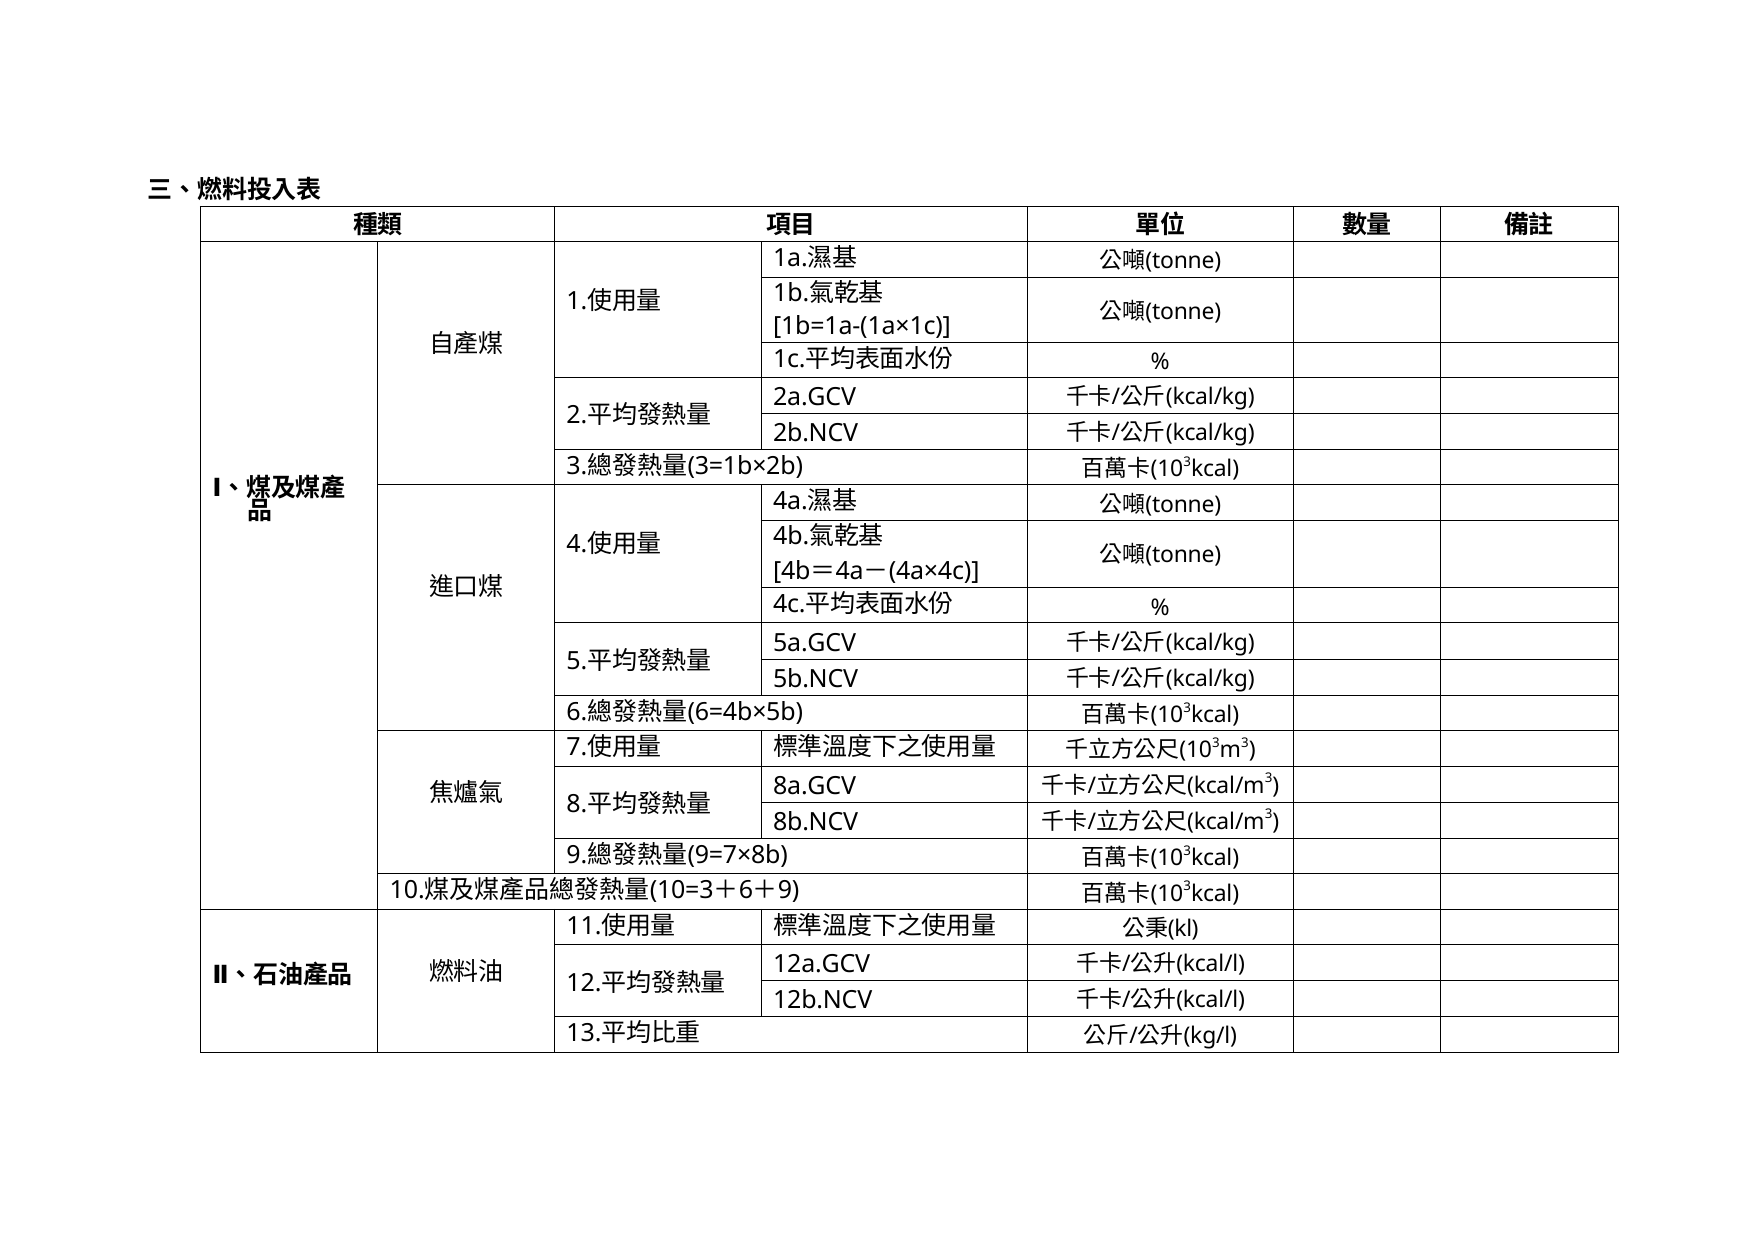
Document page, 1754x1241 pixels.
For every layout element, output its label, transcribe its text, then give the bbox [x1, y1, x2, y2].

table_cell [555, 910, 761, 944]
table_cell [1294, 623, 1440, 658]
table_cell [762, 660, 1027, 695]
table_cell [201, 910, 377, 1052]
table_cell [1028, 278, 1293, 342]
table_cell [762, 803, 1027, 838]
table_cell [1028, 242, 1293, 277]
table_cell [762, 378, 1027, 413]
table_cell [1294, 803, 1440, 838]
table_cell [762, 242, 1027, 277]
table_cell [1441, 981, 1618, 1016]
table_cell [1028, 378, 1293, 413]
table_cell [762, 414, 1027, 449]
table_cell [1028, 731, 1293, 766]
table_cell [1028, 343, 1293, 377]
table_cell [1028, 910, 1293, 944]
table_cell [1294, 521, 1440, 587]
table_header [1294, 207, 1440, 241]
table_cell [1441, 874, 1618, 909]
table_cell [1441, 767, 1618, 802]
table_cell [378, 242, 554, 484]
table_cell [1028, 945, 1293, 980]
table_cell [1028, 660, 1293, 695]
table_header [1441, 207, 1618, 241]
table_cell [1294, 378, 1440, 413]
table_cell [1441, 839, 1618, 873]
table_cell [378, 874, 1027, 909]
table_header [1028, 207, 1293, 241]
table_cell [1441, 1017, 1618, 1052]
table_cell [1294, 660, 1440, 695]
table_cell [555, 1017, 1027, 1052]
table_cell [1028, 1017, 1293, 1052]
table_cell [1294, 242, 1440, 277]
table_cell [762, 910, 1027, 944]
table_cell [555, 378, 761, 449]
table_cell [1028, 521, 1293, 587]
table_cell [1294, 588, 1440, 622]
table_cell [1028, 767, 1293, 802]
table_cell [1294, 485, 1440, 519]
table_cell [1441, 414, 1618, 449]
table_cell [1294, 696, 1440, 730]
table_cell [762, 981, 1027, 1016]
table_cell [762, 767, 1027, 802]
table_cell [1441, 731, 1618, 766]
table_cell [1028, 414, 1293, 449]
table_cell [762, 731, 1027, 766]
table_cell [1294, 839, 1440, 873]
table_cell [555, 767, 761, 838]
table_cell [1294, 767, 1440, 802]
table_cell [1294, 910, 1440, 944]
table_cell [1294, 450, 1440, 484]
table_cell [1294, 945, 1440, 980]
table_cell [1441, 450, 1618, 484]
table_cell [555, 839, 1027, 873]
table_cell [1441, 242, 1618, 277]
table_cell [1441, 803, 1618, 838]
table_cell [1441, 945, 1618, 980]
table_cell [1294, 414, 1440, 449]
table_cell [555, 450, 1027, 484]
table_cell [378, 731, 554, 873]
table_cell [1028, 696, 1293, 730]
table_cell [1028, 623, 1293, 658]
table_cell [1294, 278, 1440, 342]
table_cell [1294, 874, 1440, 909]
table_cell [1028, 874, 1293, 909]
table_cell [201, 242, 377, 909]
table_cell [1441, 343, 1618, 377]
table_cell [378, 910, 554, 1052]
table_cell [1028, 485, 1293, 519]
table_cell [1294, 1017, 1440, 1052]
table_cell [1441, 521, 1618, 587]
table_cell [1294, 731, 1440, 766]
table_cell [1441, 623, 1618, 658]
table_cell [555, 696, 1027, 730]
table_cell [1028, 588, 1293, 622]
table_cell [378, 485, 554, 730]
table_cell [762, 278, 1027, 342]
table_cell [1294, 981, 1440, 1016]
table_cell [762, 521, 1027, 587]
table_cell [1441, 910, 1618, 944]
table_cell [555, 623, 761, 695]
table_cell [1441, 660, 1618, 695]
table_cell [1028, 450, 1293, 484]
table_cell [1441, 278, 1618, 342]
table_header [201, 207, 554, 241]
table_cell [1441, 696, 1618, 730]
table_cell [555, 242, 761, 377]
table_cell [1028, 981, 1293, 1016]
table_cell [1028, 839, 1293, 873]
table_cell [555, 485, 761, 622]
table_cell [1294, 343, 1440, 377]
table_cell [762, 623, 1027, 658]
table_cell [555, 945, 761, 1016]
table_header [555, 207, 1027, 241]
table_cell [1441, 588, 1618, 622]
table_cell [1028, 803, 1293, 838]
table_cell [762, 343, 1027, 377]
text 三、燃料投入表 [148, 169, 1621, 206]
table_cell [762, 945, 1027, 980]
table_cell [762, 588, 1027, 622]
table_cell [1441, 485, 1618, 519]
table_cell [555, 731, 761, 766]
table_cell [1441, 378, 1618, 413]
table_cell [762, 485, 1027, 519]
